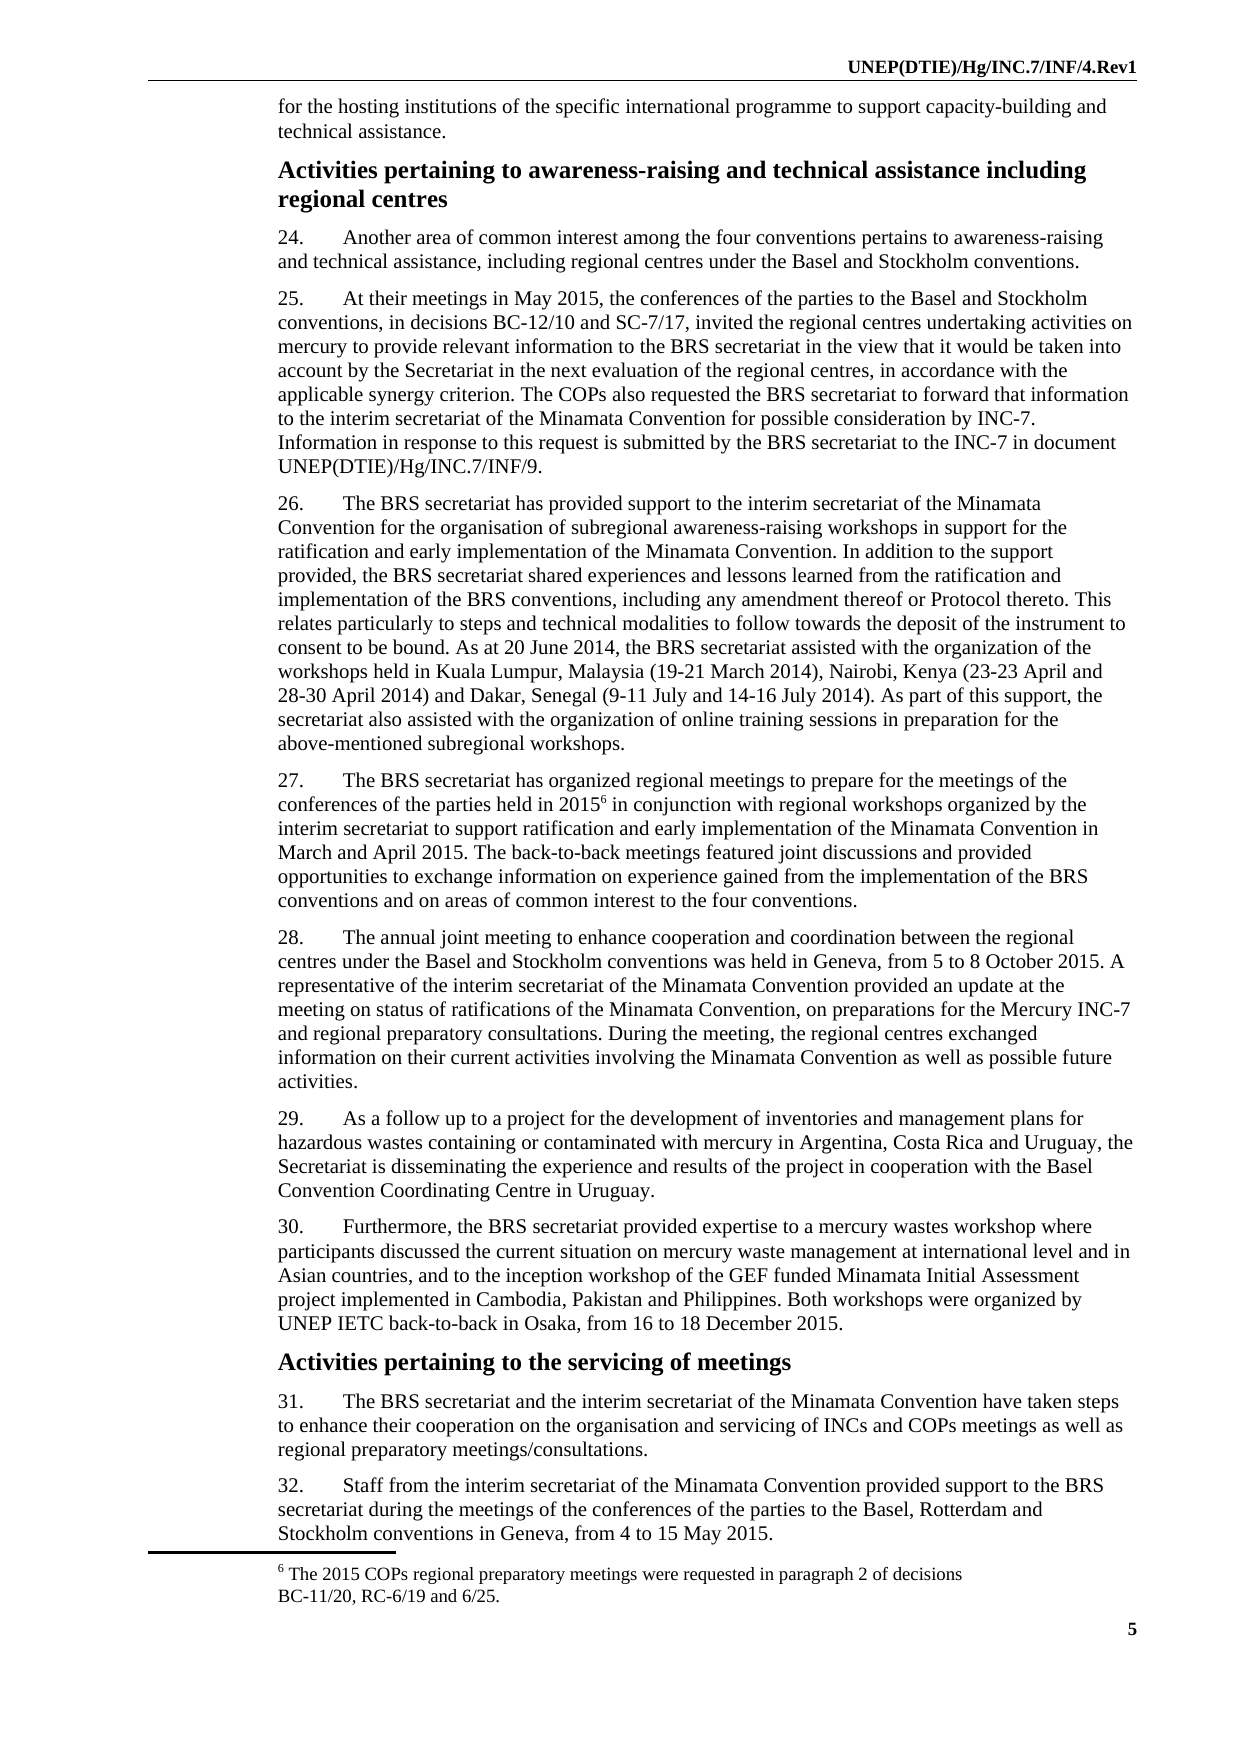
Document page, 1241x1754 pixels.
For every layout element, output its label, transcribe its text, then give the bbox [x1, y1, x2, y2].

list The BRS secretariat has provided support to the interim secretariat of the Minamata Convention for the organisation of subregional awareness-raising workshops in support for the ratification and early implementation of the Minamata Convention. In addition to the support provided, the BRS secretariat shared experiences and lessons learned from the ratification and implementation of the BRS conventions, including any amendment thereof or Protocol thereto. This relates particularly to steps and technical modalities to follow towards the deposit of the instrument to consent to be bound. As at 20 June 2014, the BRS secretariat assisted with the organization of the workshops held in Kuala Lumpur, Malaysia (19-21 March 2014), Nairobi, Kenya (23-23 April and 28-30 April 2014) and Dakar, Senegal (9-11 July and 14-16 July 2014). As part of this support, the secretariat also assisted with the organization of online training sessions in preparation for the above-mentioned subregional workshops. [278, 491, 1137, 755]
list Staff from the interim secretariat of the Minamata Convention provided support to the BRS secretariat during the meetings of the conferences of the parties to the Basel, Rotterdam and Stockholm conventions in Geneva, from 4 to 15 May 2015. [278, 1473, 1137, 1545]
list Furthermore, the BRS secretariat provided expertise to a mercury wastes workshop where participants discussed the current situation on mercury waste management at international level and in Asian countries, and to the inception workshop of the GEF funded Minamata Initial Assessment project implemented in Cambodia, Pakistan and Philippines. Both workshops were organized by UNEP IETC back-to-back in Osaka, from 16 to 18 December 2015. [278, 1214, 1137, 1335]
text Activities pertaining to awareness-raising and technical assistance including regional centres [148, 155, 1107, 213]
list Another area of common interest among the four conventions pertains to awareness-raising and technical assistance, including regional centres under the Basel and Stockholm conventions. [278, 225, 1137, 273]
list The BRS secretariat has organized regional meetings to prepare for the meetings of the conferences of the parties held in 2015 in conjunction with regional workshops organized by the interim secretariat to support ratification and early implementation of the Minamata Convention in March and April 2015. The back-to-back meetings featured joint discussions and provided opportunities to exchange information on experience gained from the implementation of the BRS conventions and on areas of common interest to the four conventions. [278, 768, 1137, 912]
list At their meetings in May 2015, the conferences of the parties to the Basel and Stockholm conventions, in decisions BC-12/10 and SC-7/17, invited the regional centres undertaking activities on mercury to provide relevant information to the BRS secretariat in the view that it would be taken into account by the Secretariat in the next evaluation of the regional centres, in accordance with the applicable synergy criterion. The COPs also requested the BRS secretariat to forward that information to the interim secretariat of the Minamata Convention for possible consideration by INC-7. Information in response to this request is submitted by the BRS secretariat to the INC-7 in document UNEP(DTIE)/Hg/INC.7/INF/9. [278, 286, 1137, 478]
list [278, 94, 1137, 143]
list As a follow up to a project for the development of inventories and management plans for hazardous wastes containing or contaminated with mercury in Argentina, Costa Rica and Uruguay, the Secretariat is disseminating the experience and results of the project in cooperation with the Basel Convention Coordinating Centre in Uruguay. [278, 1106, 1137, 1202]
list The BRS secretariat and the interim secretariat of the Minamata Convention have taken steps to enhance their cooperation on the organisation and servicing of INCs and COPs meetings as well as regional preparatory meetings/consultations. [278, 1388, 1137, 1461]
list The annual joint meeting to enhance cooperation and coordination between the regional centres under the Basel and Stockholm conventions was held in Geneva, from 5 to 8 October 2015. A representative of the interim secretariat of the Minamata Convention provided an update at the meeting on status of ratifications of the Minamata Convention, on preparations for the Mercury INC-7 and regional preparatory consultations. During the meeting, the regional centres exchanged information on their current activities involving the Minamata Convention as well as possible future activities. [278, 925, 1137, 1093]
text Activities pertaining to the servicing of meetings [148, 1347, 1107, 1376]
